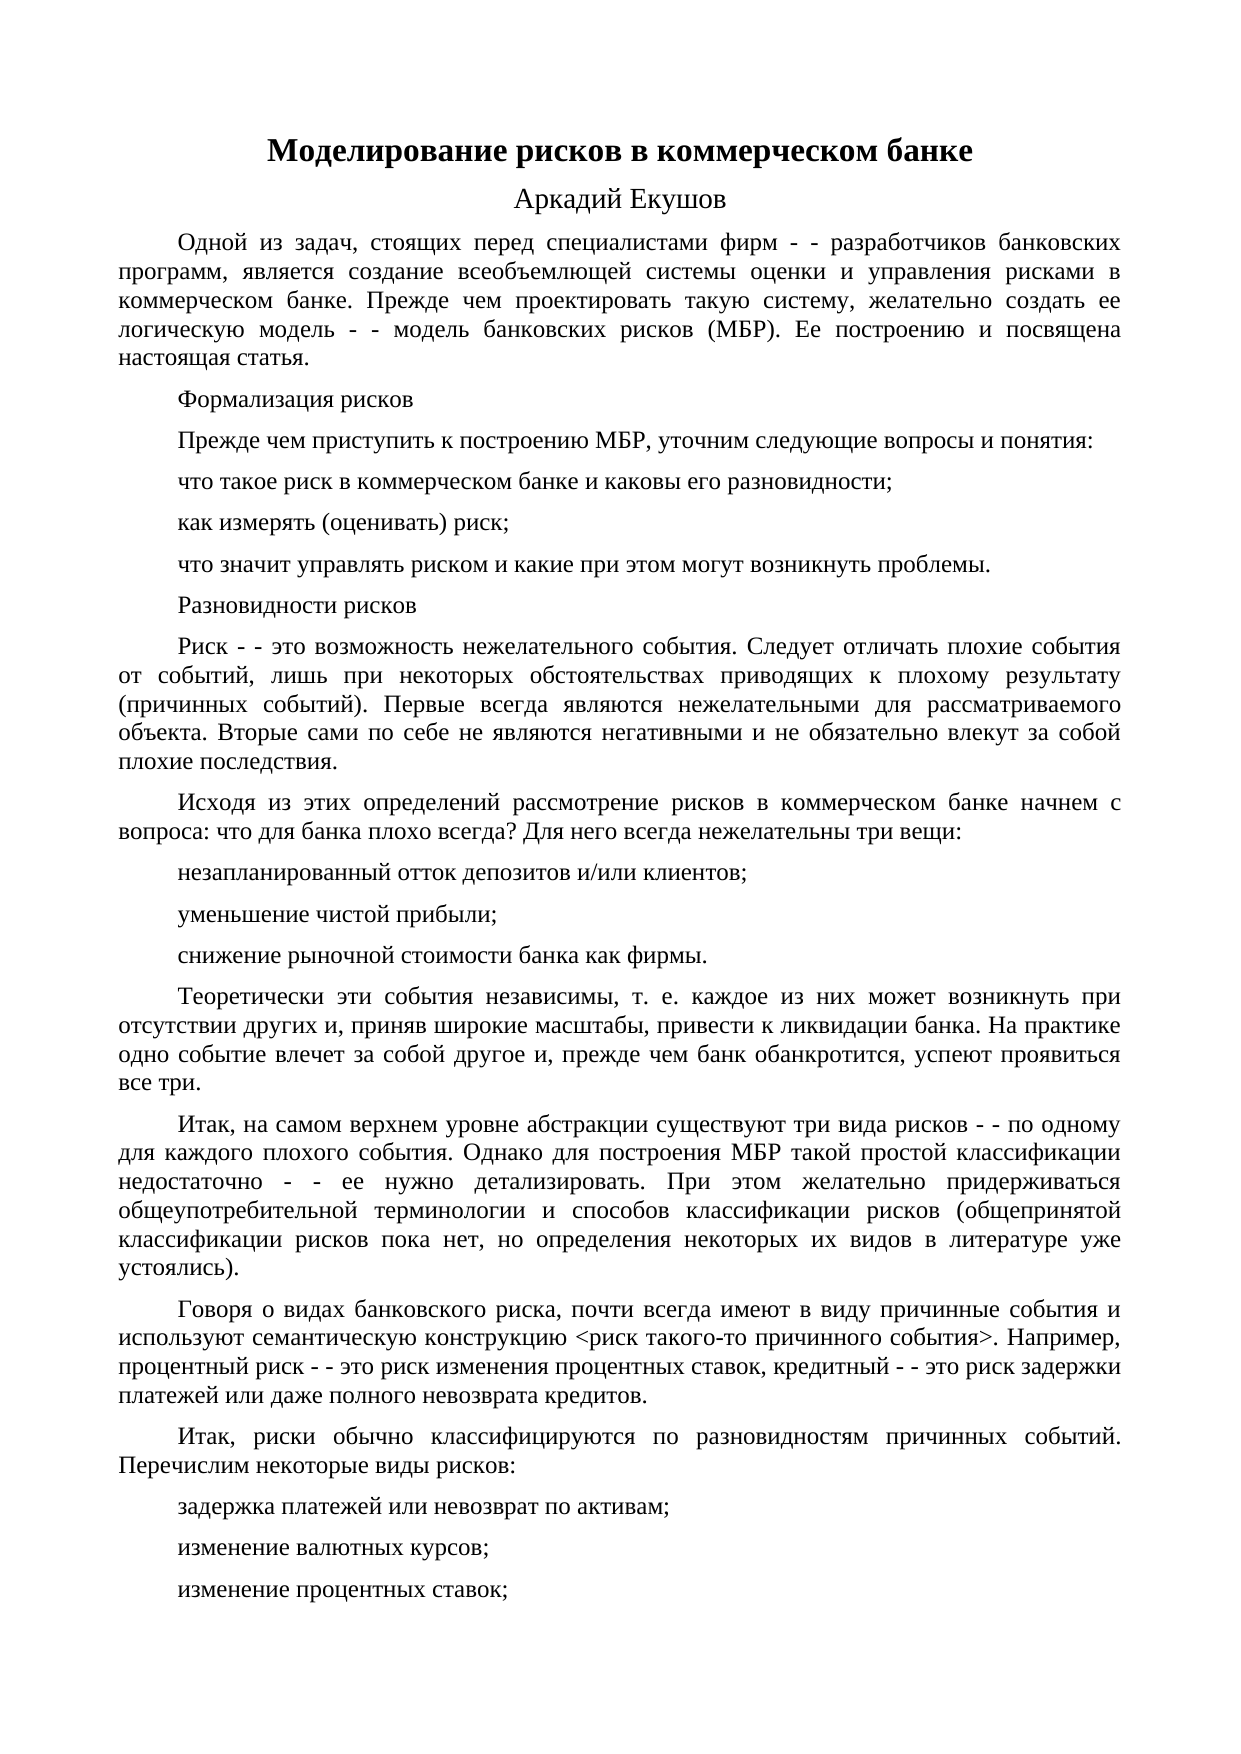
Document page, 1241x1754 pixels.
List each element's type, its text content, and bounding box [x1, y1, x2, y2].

text Риск - - это возможность нежелательного события. Следует отличать плохие события от событий, лишь при некоторых обстоятельствах приводящих к плохому результату (причинных событий). Первые всегда являются нежелательными для рассматриваемого объекта. Вторые сами по себе не являются негативными и не обязательно влекут за собой плохие последствия. [118, 631, 1122, 775]
text Аркадий Екушов [118, 181, 1122, 215]
text незапланированный отток депозитов и/или клиентов; [118, 857, 1122, 886]
text как измерять (оценивать) риск; [118, 507, 1122, 536]
text Итак, риски обычно классифицируются по разновидностям причинных событий. Перечислим некоторые виды рисков: [118, 1421, 1122, 1479]
text Итак, на самом верхнем уровне абстракции существуют три вида рисков - - по одному для каждого плохого события. Однако для построения МБР такой простой классификации недостаточно - - ее нужно детализировать. При этом желательно придерживаться общеупотребительной терминологии и способов классификации рисков (общепринятой классификации рисков пока нет, но определения некоторых их видов в литературе уже устоялись). [118, 1109, 1122, 1281]
text задержка платежей или невозврат по активам; [118, 1491, 1122, 1520]
text Разновидности рисков [118, 590, 1122, 619]
text Одной из задач, стоящих перед специалистами фирм - - разработчиков банковских программ, является создание всеобъемлющей системы оценки и управления рисками в коммерческом банке. Прежде чем проектировать такую систему, желательно создать ее логическую модель - - модель банковских рисков (МБР). Ее построению и посвящена настоящая статья. [118, 227, 1122, 371]
text что значит управлять риском и какие при этом могут возникнуть проблемы. [118, 549, 1122, 577]
text Теоретически эти события независимы, т. е. каждое из них может возникнуть при отсутствии других и, приняв широкие масштабы, привести к ликвидации банка. На практике одно событие влечет за собой другое и, прежде чем банк обанкротится, успеют проявиться все три. [118, 981, 1122, 1096]
text снижение рыночной стоимости банка как фирмы. [118, 940, 1122, 969]
text Моделирование рисков в коммерческом банке [118, 131, 1122, 169]
text Исходя из этих определений рассмотрение рисков в коммерческом банке начнем с вопроса: что для банка плохо всегда? Для него всегда нежелательны три вещи: [118, 787, 1122, 845]
text Прежде чем приступить к построению МБР, уточним следующие вопросы и понятия: [118, 425, 1122, 454]
text изменение валютных курсов; [118, 1532, 1122, 1561]
text изменение процентных ставок; [118, 1574, 1122, 1602]
text Говоря о видах банковского риска, почти всегда имеют в виду причинные события и используют семантическую конструкцию <риск такого-то причинного события>. Например, процентный риск - - это риск изменения процентных ставок, кредитный - - это риск задержки платежей или даже полного невозврата кредитов. [118, 1294, 1122, 1409]
text уменьшение чистой прибыли; [118, 899, 1122, 927]
text Формализация рисков [118, 384, 1122, 412]
text что такое риск в коммерческом банке и каковы его разновидности; [118, 466, 1122, 495]
